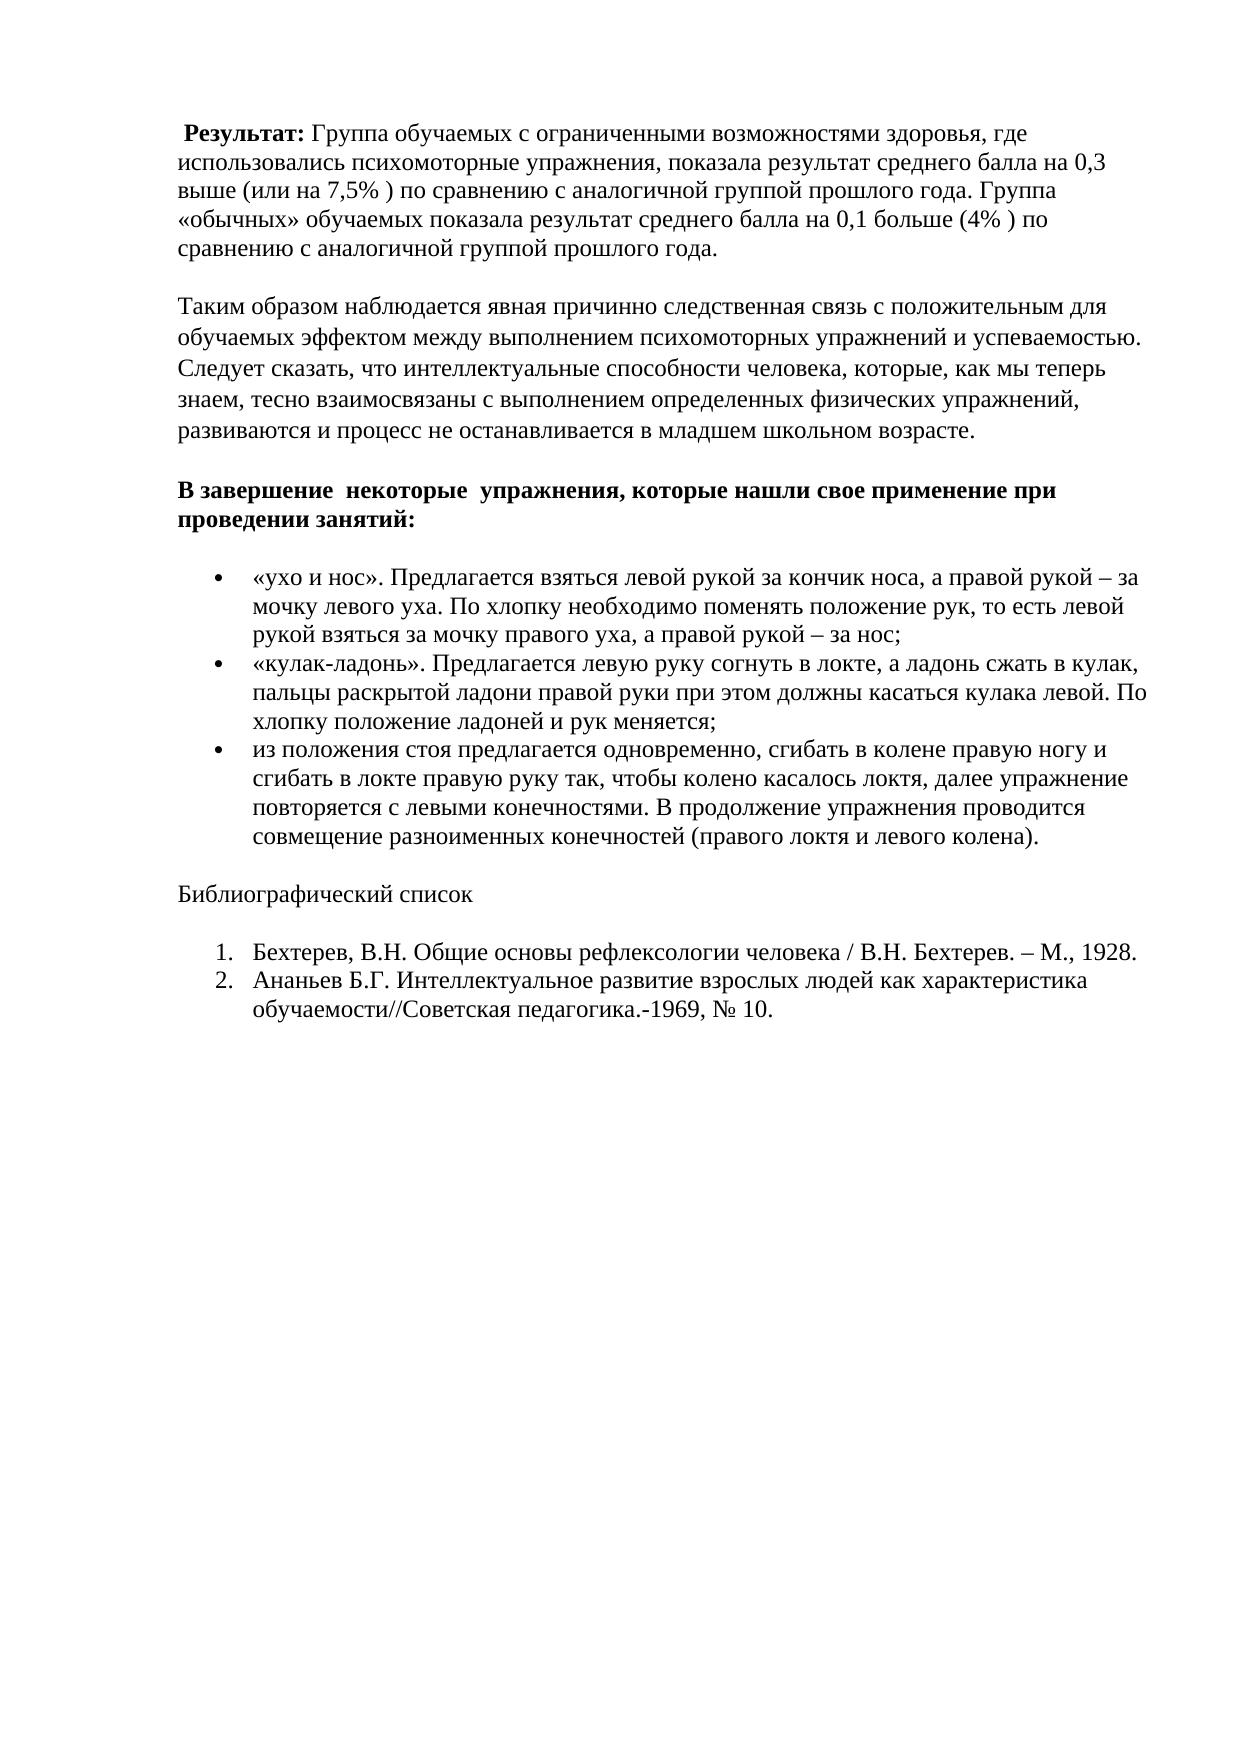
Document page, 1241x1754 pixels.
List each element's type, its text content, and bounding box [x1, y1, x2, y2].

list Бехтерев, В.Н. Общие основы рефлексологии человека / В.Н. Бехтерев. – М., 1928. [215, 937, 1152, 965]
text Результат: Группа обучаемых с ограниченными возможностями здоровья, где использовались психомоторные упражнения, показала результат среднего балла на 0,3 выше (или на 7,5% ) по сравнению с аналогичной группой прошлого года. Группа «обычных» обучаемых показала результат среднего балла на 0,1 больше (4% ) по сравнению с аналогичной группой прошлого года. [177, 118, 1152, 262]
list из положения стоя предлагается одновременно, сгибать в колене правую ногу и сгибать в локте правую руку так, чтобы колено касалось локтя, далее упражнение повторяется с левыми конечностями. В продолжение упражнения проводится совмещение разноименных конечностей (правого локтя и левого колена). [215, 734, 1152, 849]
list «ухо и нос». Предлагается взяться левой рукой за кончик носа, а правой рукой – за мочку левого уха. По хлопку необходимо поменять положение рук, то есть левой рукой взяться за мочку правого уха, а правой рукой – за нос; [215, 562, 1152, 648]
text Библиографический список [177, 879, 1152, 907]
list «кулак-ладонь». Предлагается левую руку согнуть в локте, а ладонь сжать в кулак, пальцы раскрытой ладони правой руки при этом должны касаться кулака левой. По хлопку положение ладоней и рук меняется; [215, 648, 1152, 734]
list Ананьев Б.Г. Интеллектуальное развитие взрослых людей как характеристика обучаемости//Советская педагогика.-1969, № 10. [215, 965, 1152, 1023]
text В завершение некоторые упражнения, которые нашли свое применение при проведении занятий: [177, 475, 1152, 533]
text Таким образом наблюдается явная причинно следственная связь с положительным для обучаемых эффектом между выполнением психомоторных упражнений и успеваемостью. Следует сказать, что интеллектуальные способности человека, которые, как мы теперь знаем, тесно взаимосвязаны с выполнением определенных физических упражнений, развиваются и процесс не останавливается в младшем школьном возрасте. [177, 291, 1152, 444]
